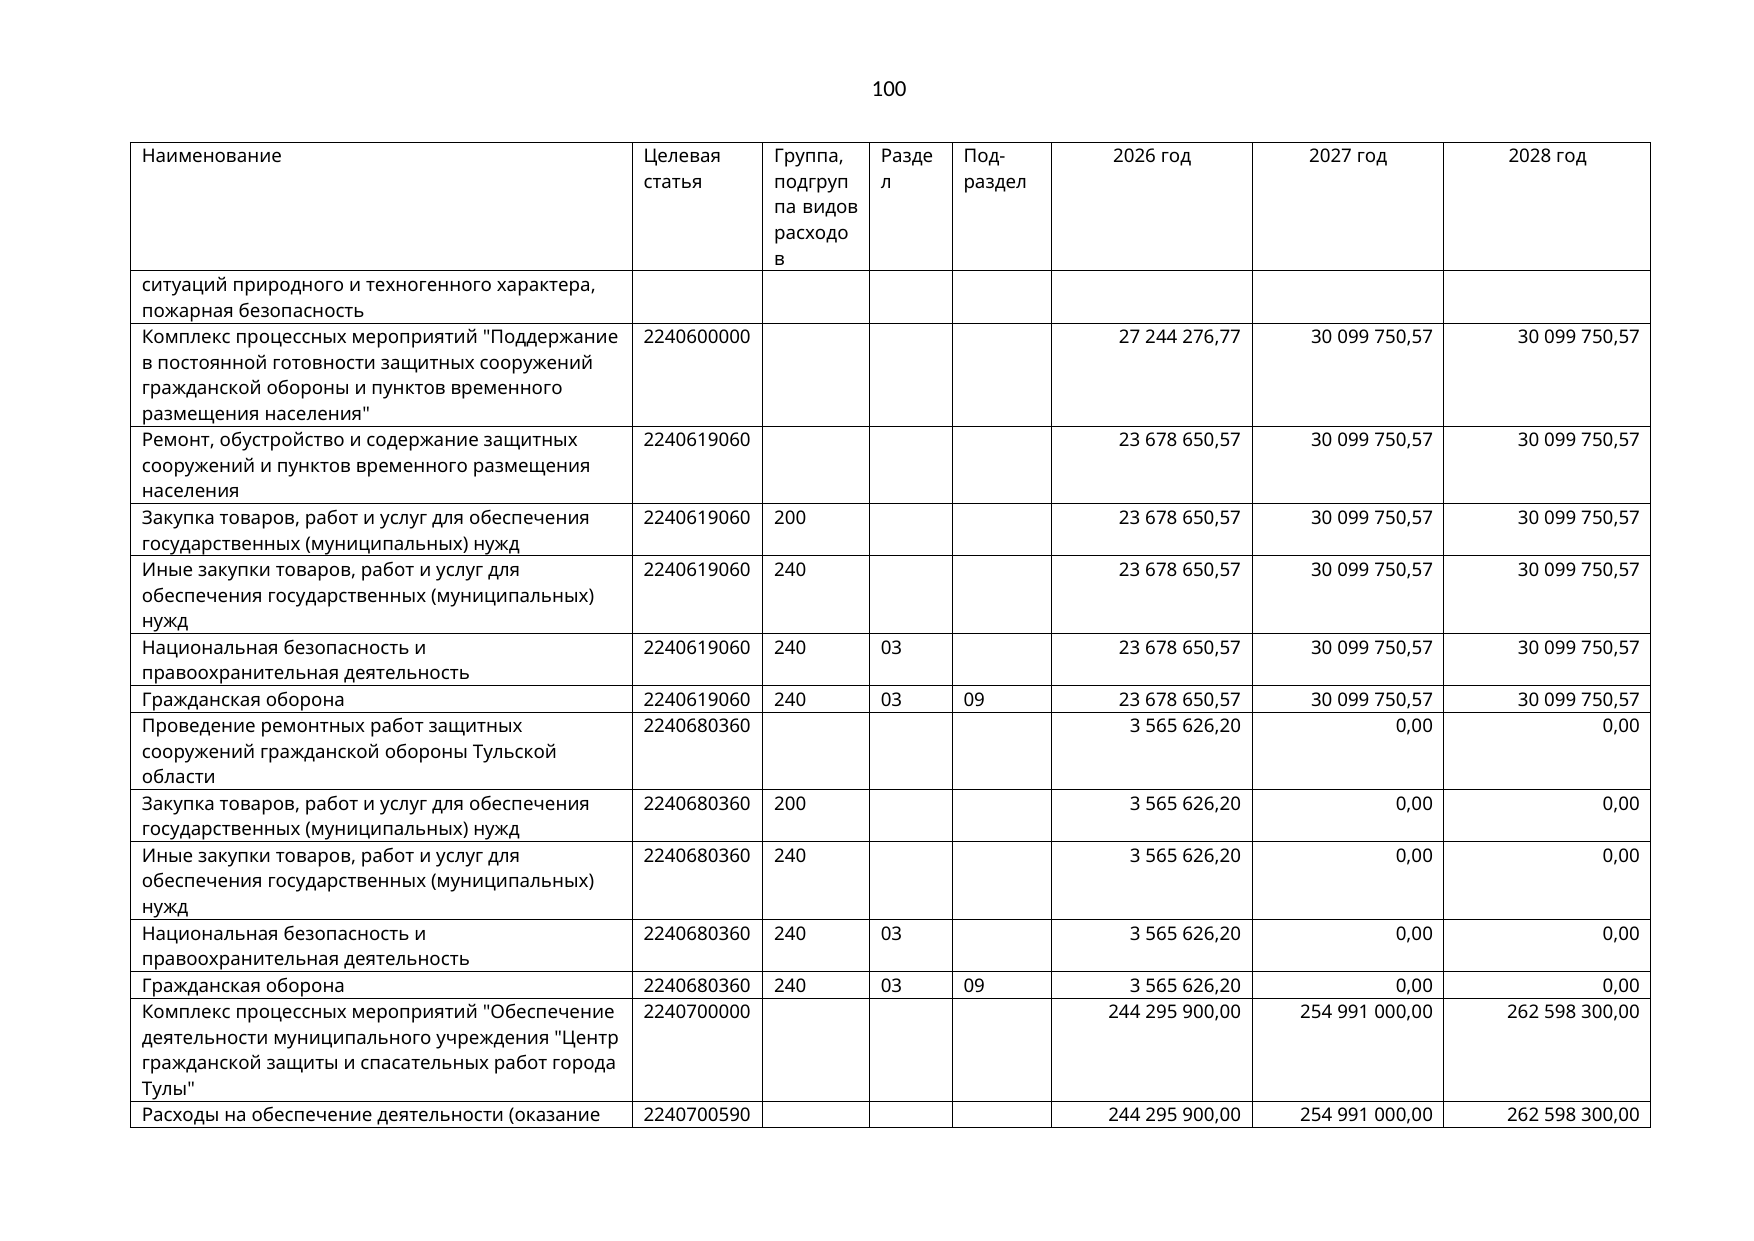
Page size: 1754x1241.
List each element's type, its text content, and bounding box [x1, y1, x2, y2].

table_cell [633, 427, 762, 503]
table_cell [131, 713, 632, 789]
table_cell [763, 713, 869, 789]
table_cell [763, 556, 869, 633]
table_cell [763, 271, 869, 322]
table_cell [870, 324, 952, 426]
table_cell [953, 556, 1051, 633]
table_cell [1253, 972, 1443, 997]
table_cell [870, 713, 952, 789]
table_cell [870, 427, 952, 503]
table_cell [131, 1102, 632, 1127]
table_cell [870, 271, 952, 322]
table_header Под-раздел [953, 143, 1051, 270]
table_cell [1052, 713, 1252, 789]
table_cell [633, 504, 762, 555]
table_header 2028 год [1444, 143, 1650, 270]
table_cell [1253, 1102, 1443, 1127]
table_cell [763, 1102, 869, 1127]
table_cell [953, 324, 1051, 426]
table_header Целевая статья [633, 143, 762, 270]
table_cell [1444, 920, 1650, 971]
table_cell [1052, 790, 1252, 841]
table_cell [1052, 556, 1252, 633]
table_header Группа, подгруппа видов расходов [763, 143, 869, 270]
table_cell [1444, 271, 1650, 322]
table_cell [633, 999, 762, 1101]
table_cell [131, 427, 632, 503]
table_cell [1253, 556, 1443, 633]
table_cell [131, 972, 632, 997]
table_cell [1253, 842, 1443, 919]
table_header Наименование [131, 143, 632, 270]
table_header 2026 год [1052, 143, 1252, 270]
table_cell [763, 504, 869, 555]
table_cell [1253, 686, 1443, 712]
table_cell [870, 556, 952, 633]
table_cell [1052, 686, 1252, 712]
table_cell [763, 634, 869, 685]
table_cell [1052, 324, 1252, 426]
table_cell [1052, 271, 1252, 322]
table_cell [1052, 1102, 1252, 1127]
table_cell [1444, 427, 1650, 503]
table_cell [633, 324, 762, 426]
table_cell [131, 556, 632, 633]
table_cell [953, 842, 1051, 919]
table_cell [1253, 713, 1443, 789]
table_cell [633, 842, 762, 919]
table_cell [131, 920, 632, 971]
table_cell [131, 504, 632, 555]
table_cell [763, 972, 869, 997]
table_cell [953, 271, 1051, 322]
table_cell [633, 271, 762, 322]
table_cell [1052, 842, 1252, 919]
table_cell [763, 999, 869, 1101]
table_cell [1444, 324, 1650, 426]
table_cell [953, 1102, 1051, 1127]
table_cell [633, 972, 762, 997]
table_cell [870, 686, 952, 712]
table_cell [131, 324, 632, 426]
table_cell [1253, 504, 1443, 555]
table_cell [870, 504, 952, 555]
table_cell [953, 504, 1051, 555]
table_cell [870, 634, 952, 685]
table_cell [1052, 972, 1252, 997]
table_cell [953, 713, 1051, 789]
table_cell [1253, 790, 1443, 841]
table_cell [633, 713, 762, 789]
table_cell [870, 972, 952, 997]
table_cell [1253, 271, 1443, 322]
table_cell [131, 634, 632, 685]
table_header 2027 год [1253, 143, 1443, 270]
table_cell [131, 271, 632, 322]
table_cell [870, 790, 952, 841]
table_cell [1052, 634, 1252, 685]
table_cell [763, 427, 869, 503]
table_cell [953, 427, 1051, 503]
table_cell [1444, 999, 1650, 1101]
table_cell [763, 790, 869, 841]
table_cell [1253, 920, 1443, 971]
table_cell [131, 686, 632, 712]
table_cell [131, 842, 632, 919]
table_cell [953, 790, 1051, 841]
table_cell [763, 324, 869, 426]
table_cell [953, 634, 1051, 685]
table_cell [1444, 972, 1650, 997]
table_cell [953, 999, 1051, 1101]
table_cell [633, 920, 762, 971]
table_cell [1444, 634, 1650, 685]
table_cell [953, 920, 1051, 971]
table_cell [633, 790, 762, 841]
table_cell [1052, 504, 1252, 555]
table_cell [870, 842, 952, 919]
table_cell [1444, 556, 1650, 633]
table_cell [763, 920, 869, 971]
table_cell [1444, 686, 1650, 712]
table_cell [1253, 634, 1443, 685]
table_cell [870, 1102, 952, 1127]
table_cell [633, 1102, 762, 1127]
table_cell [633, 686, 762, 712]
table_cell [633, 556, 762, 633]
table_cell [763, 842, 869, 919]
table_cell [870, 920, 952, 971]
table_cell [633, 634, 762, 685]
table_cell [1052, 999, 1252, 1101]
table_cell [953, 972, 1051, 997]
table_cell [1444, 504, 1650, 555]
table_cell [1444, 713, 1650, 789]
table_header Раздел [870, 143, 952, 270]
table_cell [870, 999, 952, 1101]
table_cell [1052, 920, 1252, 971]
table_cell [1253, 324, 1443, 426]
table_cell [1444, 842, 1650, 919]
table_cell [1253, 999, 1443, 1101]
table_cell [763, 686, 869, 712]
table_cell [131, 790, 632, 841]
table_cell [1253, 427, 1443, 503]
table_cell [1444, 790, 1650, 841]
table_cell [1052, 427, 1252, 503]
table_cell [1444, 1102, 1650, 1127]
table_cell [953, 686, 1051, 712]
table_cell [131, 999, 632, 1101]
